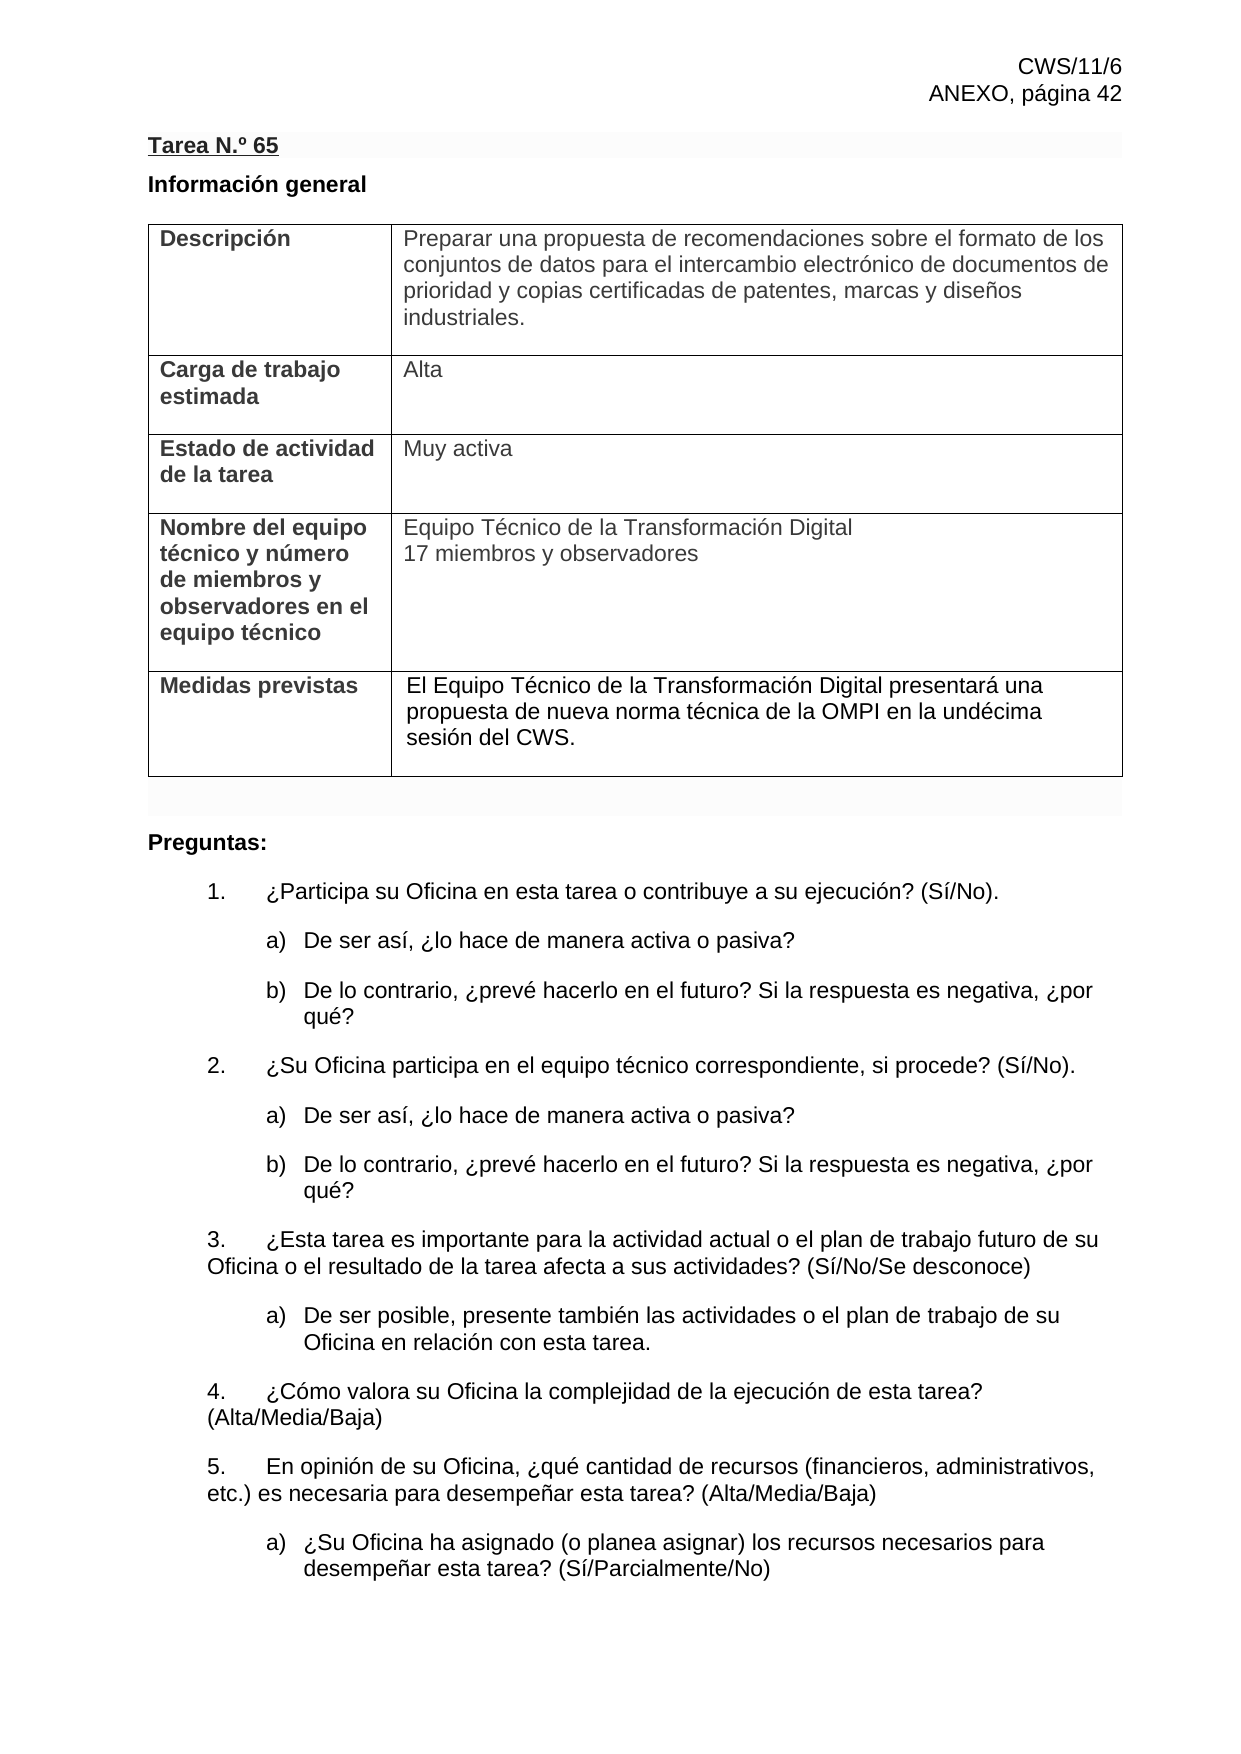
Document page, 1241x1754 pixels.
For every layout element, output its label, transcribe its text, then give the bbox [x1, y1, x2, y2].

text Información general [148, 171, 1122, 197]
text ¿Esta tarea es importante para la actividad actual o el plan de trabajo futuro de su Oficina o el resultado de la tarea afecta a sus actividades? (Sí/No/Se desconoce) [207, 1226, 1122, 1279]
text ¿Su Oficina participa en el equipo técnico correspondiente, si procede? (Sí/No). [207, 1052, 1122, 1079]
table_cell El Equipo Técnico de la Transformación Digital presentará una propuesta de nueva norma técnica de la OMPI en la undécima sesión del CWS. [392, 672, 1122, 776]
table_cell Alta [392, 356, 1122, 434]
subtitle Tarea N.º 65 [148, 132, 1122, 158]
table_cell Carga de trabajo estimada [149, 356, 391, 434]
table_cell Muy activa [392, 435, 1122, 513]
text En opinión de su Oficina, ¿qué cantidad de recursos (financieros, administrativos, etc.) es necesaria para desempeñar esta tarea? (Alta/Media/Baja) [207, 1453, 1122, 1506]
table_cell Equipo Técnico de la Transformación Digital 17 miembros y observadores [392, 514, 1122, 671]
table_cell Medidas previstas [149, 672, 391, 776]
list De lo contrario, ¿prevé hacerlo en el futuro? Si la respuesta es negativa, ¿por qué? [266, 1151, 1122, 1203]
list De ser así, ¿lo hace de manera activa o pasiva? [266, 927, 1122, 954]
list Preguntas: [148, 829, 1122, 855]
table_header Descripción [149, 225, 391, 355]
text ¿Cómo valora su Oficina la complejidad de la ejecución de esta tarea? (Alta/Media/Baja) [207, 1378, 1122, 1430]
table_header Preparar una propuesta de recomendaciones sobre el formato de los conjuntos de datos para el intercambio electrónico de documentos de prioridad y copias certificadas de patentes, marcas y diseños industriales. [392, 225, 1122, 355]
list De lo contrario, ¿prevé hacerlo en el futuro? Si la respuesta es negativa, ¿por qué? [266, 977, 1122, 1029]
table_cell Estado de actividad de la tarea [149, 435, 391, 513]
list De ser posible, presente también las actividades o el plan de trabajo de su Oficina en relación con esta tarea. [266, 1302, 1122, 1355]
table_cell Nombre del equipo técnico y número de miembros y observadores en el equipo técnico [149, 514, 391, 671]
list ¿Participa su Oficina en esta tarea o contribuye a su ejecución? (Sí/No). [207, 878, 1122, 904]
list De ser así, ¿lo hace de manera activa o pasiva? [266, 1102, 1122, 1128]
list ¿Su Oficina ha asignado (o planea asignar) los recursos necesarios para desempeñar esta tarea? (Sí/Parcialmente/No) [266, 1529, 1122, 1582]
